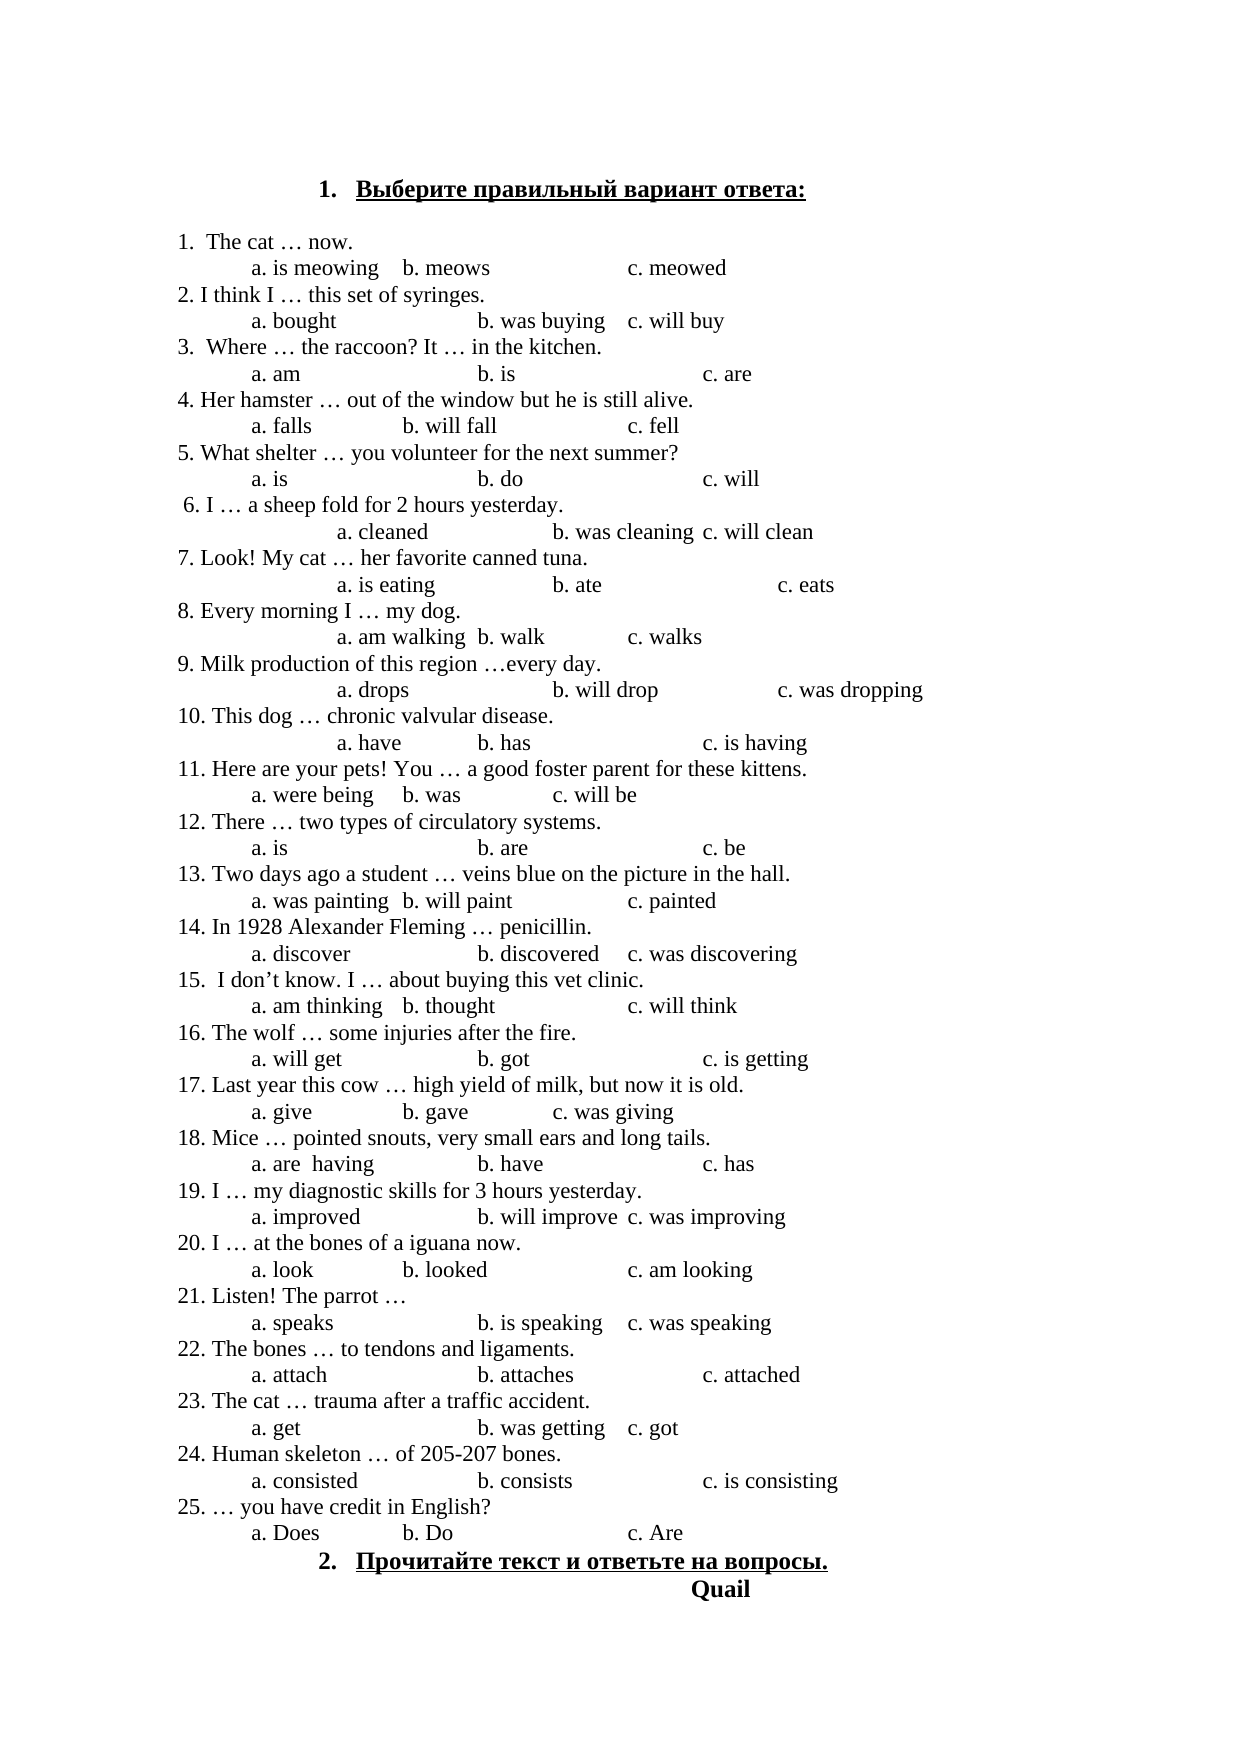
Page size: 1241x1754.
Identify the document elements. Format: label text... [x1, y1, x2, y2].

text 2. I think I … this set of syringes. [177, 281, 1152, 307]
text a. Does b. Do c. Are [177, 1519, 1152, 1546]
text a. is meowing b. meows c. meowed [177, 254, 1152, 281]
text a. give b. gave c. was giving [177, 1098, 1152, 1124]
text a. discover b. discovered c. was discovering [177, 939, 1152, 966]
text a. was painting b. will paint c. painted [177, 887, 1152, 913]
text a. improved b. will improve c. was improving [177, 1203, 1152, 1229]
text 1. The cat … now. [177, 228, 1152, 254]
text 22. The bones … to tendons and ligaments. [177, 1335, 1152, 1361]
text a. consisted b. consists c. is consisting [177, 1467, 1152, 1493]
text a. am thinking b. thought c. will think [177, 992, 1152, 1019]
text 21. Listen! The parrot … [177, 1282, 1152, 1308]
text 3. Where … the raccoon? It … in the kitchen. [177, 333, 1152, 360]
list a. drops b. will drop c. was dropping [337, 676, 1152, 702]
text a. are having b. have c. has [177, 1150, 1152, 1177]
text Quail [289, 1574, 1152, 1603]
text 25. … you have credit in English? [177, 1493, 1152, 1519]
text 19. I … my diagnostic skills for 3 hours yesterday. [177, 1177, 1152, 1203]
list a. have b. has c. is having [337, 729, 1152, 755]
text a. look b. looked c. am looking [177, 1256, 1152, 1282]
text 20. I … at the bones of a iguana now. [177, 1229, 1152, 1256]
text 12. There … two types of circulatory systems. [177, 808, 1152, 834]
text a. falls b. will fall c. fell [177, 412, 1152, 439]
text a. will get b. got c. is getting [177, 1045, 1152, 1071]
text a. get b. was getting c. got [177, 1414, 1152, 1440]
text a. were being b. was c. will be [177, 781, 1152, 808]
text 18. Mice … pointed snouts, very small ears and long tails. [177, 1124, 1152, 1150]
text 17. Last year this cow … high yield of milk, but now it is old. [177, 1071, 1152, 1098]
text 5. What shelter … you volunteer for the next summer? [177, 439, 1152, 465]
text a. is b. are c. be [177, 834, 1152, 861]
text 7. Look! My cat … her favorite canned tuna. [177, 544, 1152, 571]
list a. am walking b. walk c. walks [337, 623, 1152, 650]
text a. am b. is c. are [177, 360, 1152, 386]
text 14. In 1928 Alexander Fleming … penicillin. [177, 913, 1152, 939]
text 6. I … a sheep fold for 2 hours yesterday. [177, 492, 1152, 518]
text a. speaks b. is speaking c. was speaking [177, 1308, 1152, 1335]
text 8. Every morning I … my dog. [177, 597, 1152, 623]
text a. attach b. attaches c. attached [177, 1361, 1152, 1388]
list a. is eating b. ate c. eats [337, 571, 1152, 597]
text 10. This dog … chronic valvular disease. [177, 702, 1152, 729]
text a. is b. do c. will [177, 465, 1152, 492]
text 15. I don’t know. I … about buying this vet clinic. [177, 966, 1152, 992]
text 24. Human skeleton … of 205-207 bones. [177, 1440, 1152, 1467]
list Прочитайте текст и ответьте на вопросы. [318, 1546, 1152, 1574]
text 11. Here are your pets! You … a good foster parent for these kittens. [177, 755, 1152, 781]
list a. cleaned b. was cleaning c. will clean [337, 518, 1152, 544]
text 4. Her hamster … out of the window but he is still alive. [177, 386, 1152, 412]
list Выберите правильный вариант ответа: [318, 174, 1152, 203]
text 13. Two days ago a student … veins blue on the picture in the hall. [177, 861, 1152, 887]
text 23. The cat … trauma after a traffic accident. [177, 1388, 1152, 1414]
text 16. The wolf … some injuries after the fire. [177, 1019, 1152, 1045]
text a. bought b. was buying c. will buy [177, 307, 1152, 333]
text 9. Milk production of this region …every day. [177, 650, 1152, 676]
